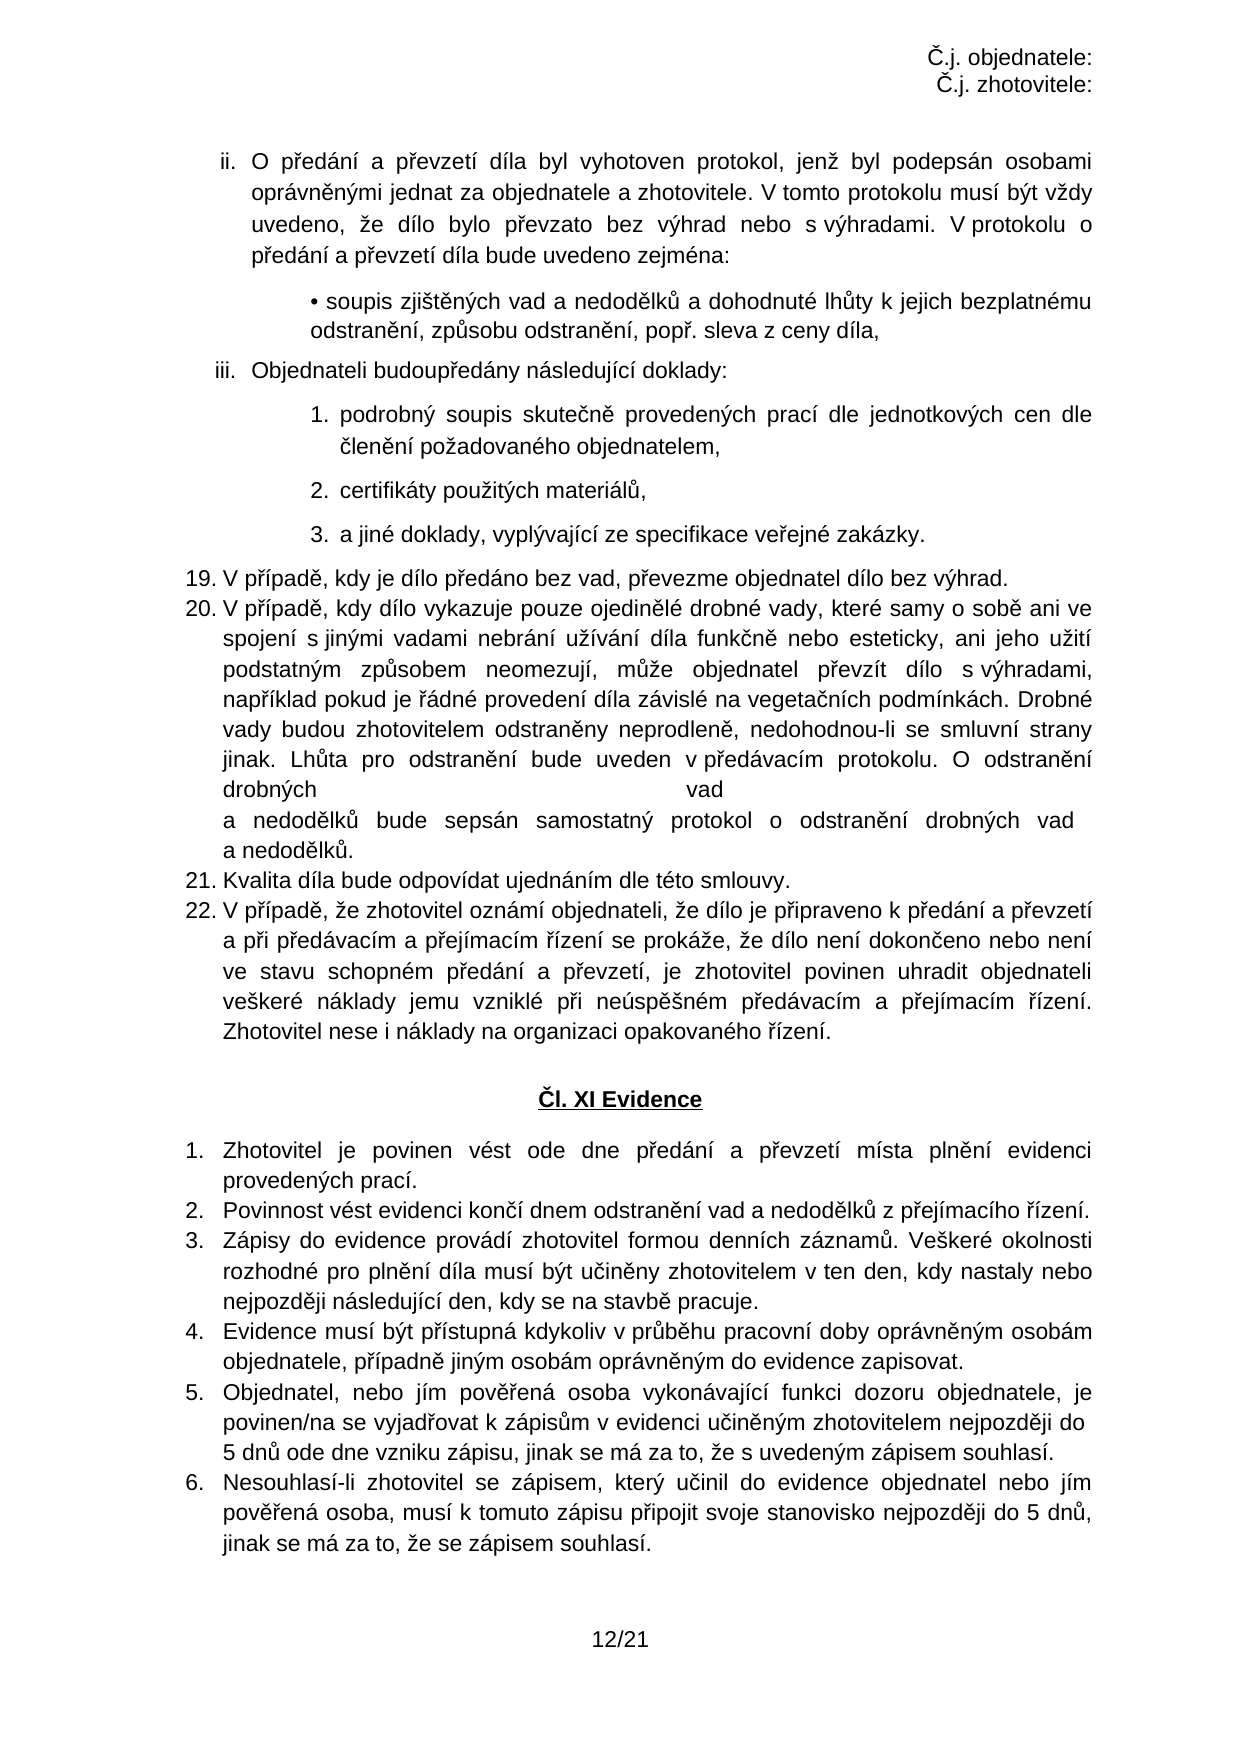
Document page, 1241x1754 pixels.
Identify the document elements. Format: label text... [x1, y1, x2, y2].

list Povinnost vést evidenci končí dnem odstranění vad a nedodělků z přejímacího řízení. [185, 1197, 1093, 1224]
text Čl. XI Evidence [148, 1086, 1093, 1112]
list a jiné doklady, vyplývající ze specifikace veřejné zakázky. [310, 521, 1093, 547]
list Zhotovitel je povinen vést ode dne předání a převzetí místa plnění evidenci provedených prací. [185, 1137, 1093, 1193]
text • soupis zjištěných vad a nedodělků a dohodnuté lhůty k jejich bezplatnému odstranění, způsobu odstranění, popř. sleva z ceny díla, [310, 286, 1093, 345]
list V případě, kdy dílo vykazuje pouze ojedinělé drobné vady, které samy o sobě ani ve spojení s jinými vadami nebrání užívání díla funkčně nebo esteticky, ani jeho užití podstatným způsobem neomezují, může objednatel převzít dílo s výhradami, například pokud je řádné provedení díla závislé na vegetačních podmínkách. Drobné vady budou zhotovitelem odstraněny neprodleně, nedohodnou-li se smluvní strany jinak. Lhůta pro odstranění bude uveden v předávacím protokolu. O odstranění drobných vad a nedodělků bude sepsán samostatný protokol o odstranění drobných vad a nedodělků. [185, 595, 1093, 863]
list Zápisy do evidence provádí zhotovitel formou denních záznamů. Veškeré okolnosti rozhodné pro plnění díla musí být učiněny zhotovitelem v ten den, kdy nastaly nebo nejpozději následující den, kdy se na stavbě pracuje. [185, 1227, 1093, 1314]
list Kvalita díla bude odpovídat ujednáním dle této smlouvy. [185, 867, 1093, 893]
list Objednatel, nebo jím pověřená osoba vykonávající funkci dozoru objednatele, je povinen/na se vyjadřovat k zápisům v evidenci učiněným zhotovitelem nejpozději do 5 dnů ode dne vzniku zápisu, jinak se má za to, že s uvedeným zápisem souhlasí. [185, 1378, 1093, 1465]
list certifikáty použitých materiálů, [310, 477, 1093, 503]
list O předání a převzetí díla byl vyhotoven protokol, jenž byl podepsán osobami oprávněnými jednat za objednatele a zhotovitele. V tomto protokolu musí být vždy uvedeno, že dílo bylo převzato bez výhrad nebo s výhradami. V protokolu o předání a převzetí díla bude uvedeno zejména: [236, 148, 1093, 269]
list Evidence musí být přístupná kdykoliv v průběhu pracovní doby oprávněným osobám objednatele, případně jiným osobám oprávněným do evidence zapisovat. [185, 1318, 1093, 1375]
list podrobný soupis skutečně provedených prací dle jednotkových cen dle členění požadovaného objednatelem, [310, 401, 1093, 459]
list Objednateli budoupředány následující doklady: [236, 357, 1093, 383]
list V případě, kdy je dílo předáno bez vad, převezme objednatel dílo bez výhrad. [185, 565, 1093, 591]
list Nesouhlasí-li zhotovitel se zápisem, který učinil do evidence objednatel nebo jím pověřená osoba, musí k tomuto zápisu připojit svoje stanovisko nejpozději do 5 dnů, jinak se má za to, že se zápisem souhlasí. [185, 1469, 1093, 1556]
list V případě, že zhotovitel oznámí objednateli, že dílo je připraveno k předání a převzetí a při předávacím a přejímacím řízení se prokáže, že dílo není dokončeno nebo není ve stavu schopném předání a převzetí, je zhotovitel povinen uhradit objednateli veškeré náklady jemu vzniklé při neúspěšném předávacím a přejímacím řízení. Zhotovitel nese i náklady na organizaci opakovaného řízení. [185, 897, 1093, 1044]
